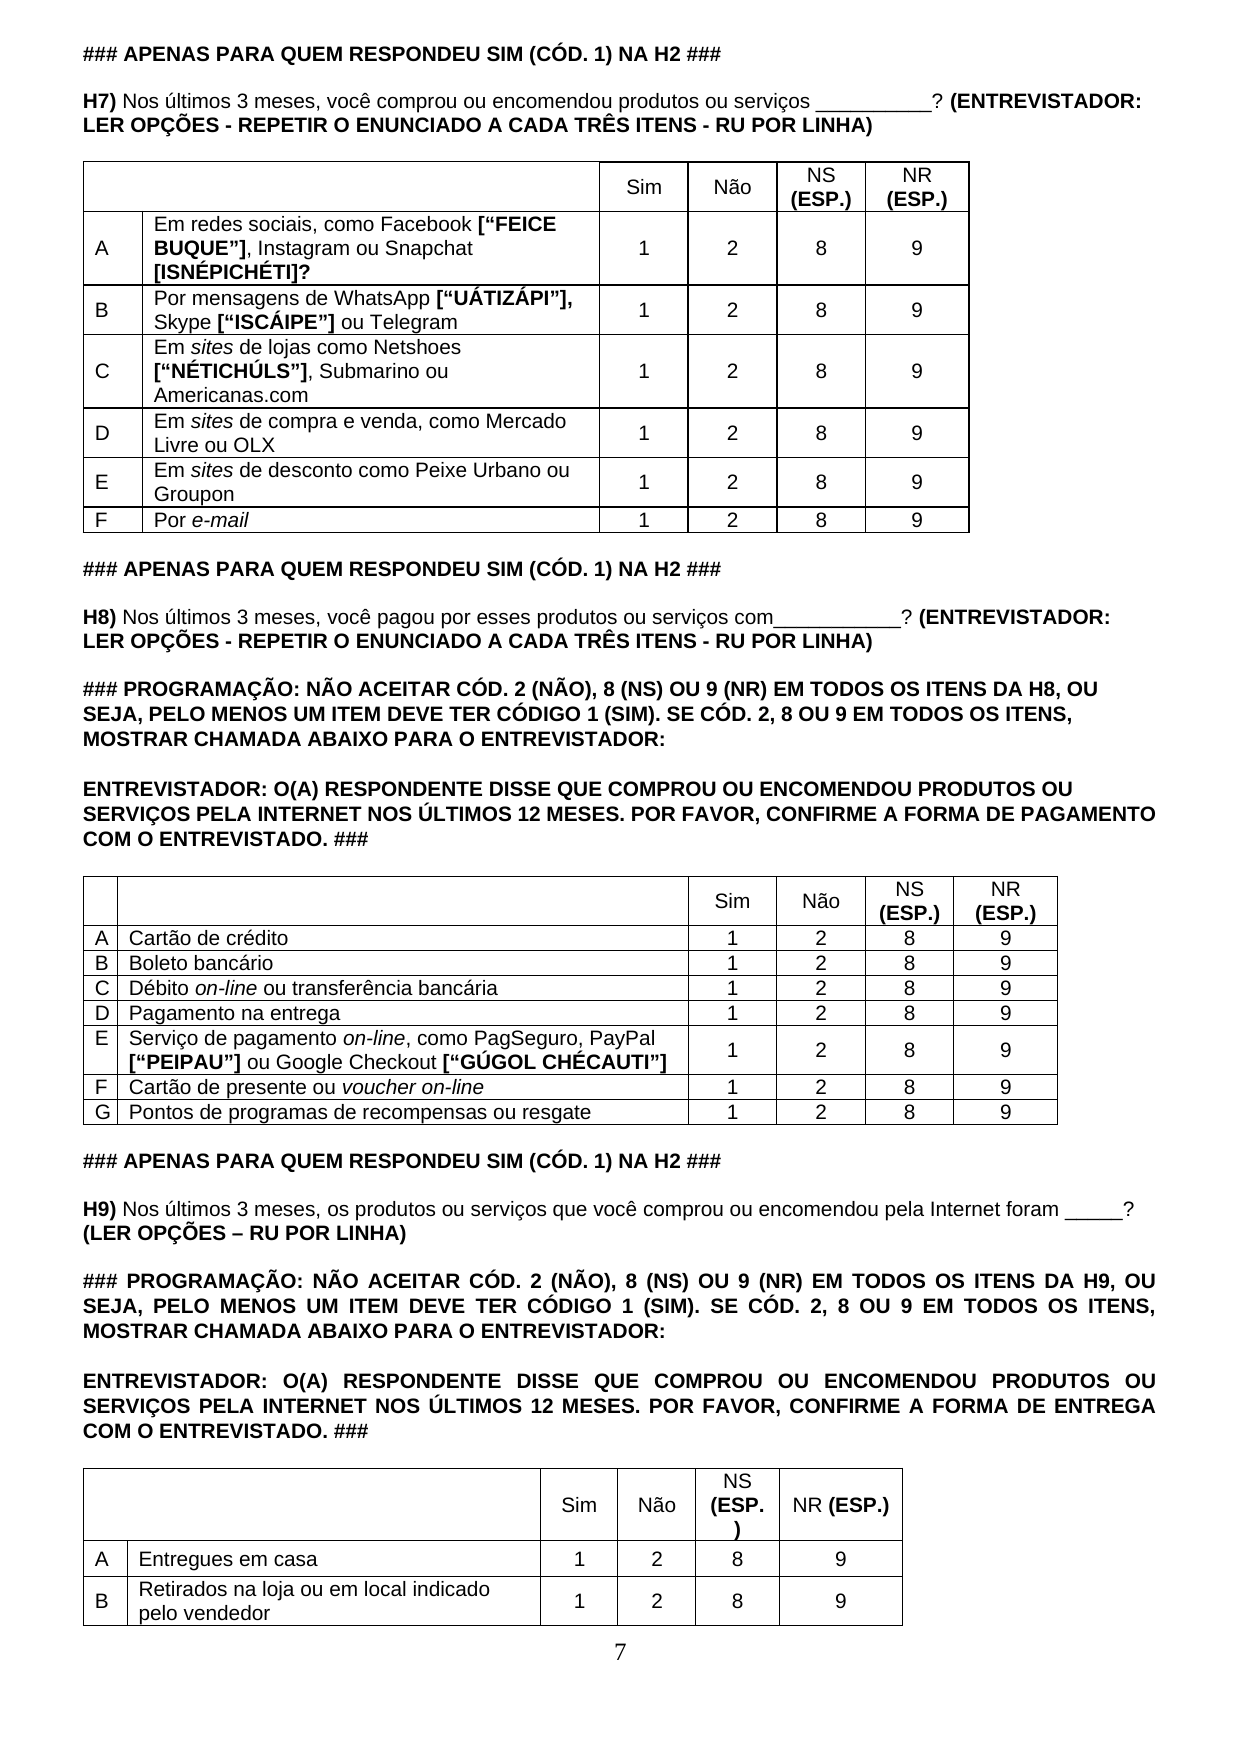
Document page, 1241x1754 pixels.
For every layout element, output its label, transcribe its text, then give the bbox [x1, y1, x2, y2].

table_cell 2 [777, 926, 865, 950]
text ### APENAS PARA QUEM RESPONDEU SIM (CÓD. 1) NA H2 ### [83, 1149, 1157, 1173]
table_cell 8 [778, 409, 865, 456]
text H7) Nos últimos 3 meses, você comprou ou encomendou produtos ou serviços __________? (ENTREVISTADOR: LER OPÇÕES - REPETIR O ENUNCIADO A CADA TRÊS ITENS - RU POR LINHA) [83, 89, 1157, 137]
table_cell 9 [866, 286, 968, 333]
table_cell 8 [866, 926, 953, 950]
table_cell E [84, 1026, 117, 1074]
table_cell 9 [866, 458, 968, 506]
table_cell 1 [689, 1026, 776, 1074]
table_cell 8 [866, 1075, 953, 1099]
table_cell 1 [541, 1541, 617, 1576]
table_cell Em sites de desconto como Peixe Urbano ou Groupon [143, 458, 599, 506]
table_cell 2 [689, 212, 776, 284]
table_cell 8 [778, 286, 865, 333]
table_cell F [84, 508, 142, 531]
table_cell 2 [689, 409, 776, 456]
table_cell Cartão de crédito [118, 926, 688, 950]
table_cell D [84, 1001, 117, 1025]
text ### APENAS PARA QUEM RESPONDEU SIM (CÓD. 1) NA H2 ### [83, 41, 1157, 65]
table_cell Em sites de compra e venda, como Mercado Livre ou OLX [143, 409, 599, 456]
text ### PROGRAMAÇÃO: NÃO ACEITAR CÓD. 2 (NÃO), 8 (NS) OU 9 (NR) EM TODOS OS ITENS DA H9, OU SEJA, PELO MENOS UM ITEM DEVE TER CÓDIGO 1 (SIM). SE CÓD. 2, 8 OU 9 EM TODOS OS ITENS, MOSTRAR CHAMADA ABAIXO PARA O ENTREVISTADOR: [83, 1268, 1157, 1343]
table_header [84, 162, 599, 211]
table_cell 1 [689, 926, 776, 950]
table_cell 2 [777, 951, 865, 975]
text ENTREVISTADOR: O(A) RESPONDENTE DISSE QUE COMPROU OU ENCOMENDOU PRODUTOS OU SERVIÇOS PELA INTERNET NOS ÚLTIMOS 12 MESES. POR FAVOR, CONFIRME A FORMA DE PAGAMENTO COM O ENTREVISTADO. ### [83, 777, 1157, 852]
table_cell 8 [778, 335, 865, 407]
table_header Não [689, 163, 776, 211]
text ### APENAS PARA QUEM RESPONDEU SIM (CÓD. 1) NA H2 ### [83, 557, 1157, 581]
table_cell 9 [866, 212, 968, 284]
table_cell 9 [954, 926, 1057, 950]
table_cell 2 [777, 1075, 865, 1099]
table_cell 9 [866, 335, 968, 407]
text ### PROGRAMAÇÃO: NÃO ACEITAR CÓD. 2 (NÃO), 8 (NS) OU 9 (NR) EM TODOS OS ITENS DA H8, OU SEJA, PELO MENOS UM ITEM DEVE TER CÓDIGO 1 (SIM). SE CÓD. 2, 8 OU 9 EM TODOS OS ITENS, MOSTRAR CHAMADA ABAIXO PARA O ENTREVISTADOR: [83, 677, 1157, 752]
table_cell 1 [689, 1075, 776, 1099]
table_cell A [84, 926, 117, 950]
table_cell D [84, 409, 142, 456]
table_cell 9 [866, 409, 968, 456]
table_cell 2 [777, 1001, 865, 1025]
table_header [118, 877, 688, 925]
table_cell 9 [954, 1026, 1057, 1074]
table_cell 8 [778, 458, 865, 506]
table_cell Cartão de presente ou voucher on-line [118, 1075, 688, 1099]
table_cell 2 [689, 458, 776, 506]
table_header [84, 877, 117, 925]
table_cell Boleto bancário [118, 951, 688, 975]
table_header [84, 1469, 540, 1540]
table_cell B [84, 286, 142, 333]
table_cell 1 [541, 1577, 617, 1625]
table_cell 1 [689, 1100, 776, 1124]
table_header Sim [689, 877, 776, 925]
table_cell 1 [689, 951, 776, 975]
table_cell 2 [689, 286, 776, 333]
table_cell Em sites de lojas como Netshoes [“NÉTICHÚLS”], Submarino ou Americanas.com [143, 335, 599, 407]
table_cell 8 [866, 1026, 953, 1074]
table_cell 8 [866, 976, 953, 1000]
table_cell C [84, 335, 142, 407]
table_cell 2 [689, 335, 776, 407]
table_cell 9 [954, 976, 1057, 1000]
table_cell 9 [954, 1100, 1057, 1124]
table_cell B [84, 951, 117, 975]
table_cell 2 [689, 508, 776, 531]
table_header NS (ESP.) [778, 163, 865, 211]
table_cell 2 [777, 976, 865, 1000]
table_cell Por e-mail [143, 508, 599, 531]
table_cell 1 [689, 1001, 776, 1025]
table_cell 1 [689, 976, 776, 1000]
table_cell 8 [866, 951, 953, 975]
table_cell 8 [696, 1541, 779, 1576]
table_header NS (ESP.) [866, 877, 953, 925]
table_cell 1 [600, 212, 687, 284]
table_cell 1 [600, 458, 687, 506]
table_cell 1 [600, 508, 687, 531]
table_cell 1 [600, 286, 687, 333]
table_cell 9 [954, 951, 1057, 975]
table_cell 9 [780, 1541, 902, 1576]
table_cell G [84, 1100, 117, 1124]
table_header Não [618, 1469, 695, 1540]
table_header NR (ESP.) [866, 163, 968, 211]
text H9) Nos últimos 3 meses, os produtos ou serviços que você comprou ou encomendou pela Internet foram _____? (LER OPÇÕES – RU POR LINHA) [83, 1197, 1157, 1244]
table_cell A [84, 1541, 127, 1576]
text H8) Nos últimos 3 meses, você pagou por esses produtos ou serviços com___________? (ENTREVISTADOR: LER OPÇÕES - REPETIR O ENUNCIADO A CADA TRÊS ITENS - RU POR LINHA) [83, 605, 1157, 653]
table_header Sim [541, 1469, 617, 1540]
table_cell Serviço de pagamento on-line, como PagSeguro, PayPal [“PEIPAU”] ou Google Checkout [“GÚGOL CHÉCAUTI”] [118, 1026, 688, 1074]
table_cell Retirados na loja ou em local indicado pelo vendedor [128, 1577, 540, 1625]
table_cell E [84, 458, 142, 506]
table_cell 1 [600, 409, 687, 456]
table_cell 8 [696, 1577, 779, 1625]
table_cell F [84, 1075, 117, 1099]
table_cell 2 [618, 1577, 695, 1625]
table_cell Pontos de programas de recompensas ou resgate [118, 1100, 688, 1124]
table_cell A [84, 212, 142, 284]
table_cell 9 [866, 508, 968, 531]
table_cell 2 [618, 1541, 695, 1576]
table_header NR (ESP.) [780, 1469, 902, 1540]
table_cell 2 [777, 1100, 865, 1124]
table_cell 9 [954, 1001, 1057, 1025]
table_cell 8 [866, 1100, 953, 1124]
table_cell 8 [778, 212, 865, 284]
table_cell Em redes sociais, como Facebook [“FEICE BUQUE”], Instagram ou Snapchat [ISNÉPICHÉTI]? [143, 212, 599, 284]
text ENTREVISTADOR: O(A) RESPONDENTE DISSE QUE COMPROU OU ENCOMENDOU PRODUTOS OU SERVIÇOS PELA INTERNET NOS ÚLTIMOS 12 MESES. POR FAVOR, CONFIRME A FORMA DE ENTREGA COM O ENTREVISTADO. ### [83, 1368, 1157, 1443]
table_cell C [84, 976, 117, 1000]
table_cell 8 [778, 508, 865, 531]
table_header NS (ESP.) [696, 1469, 779, 1540]
table_cell 9 [780, 1577, 902, 1625]
table_cell 8 [866, 1001, 953, 1025]
table_header Sim [600, 163, 687, 211]
table_cell 2 [777, 1026, 865, 1074]
table_cell Débito on-line ou transferência bancária [118, 976, 688, 1000]
table_cell 1 [600, 335, 687, 407]
table_cell Pagamento na entrega [118, 1001, 688, 1025]
table_header NR (ESP.) [954, 877, 1057, 925]
table_cell B [84, 1577, 127, 1625]
table_header Não [777, 877, 865, 925]
table_cell Entregues em casa [128, 1541, 540, 1576]
table_cell Por mensagens de WhatsApp [“UÁTIZÁPI”], Skype [“ISCÁIPE”] ou Telegram [143, 286, 599, 333]
table_cell 9 [954, 1075, 1057, 1099]
